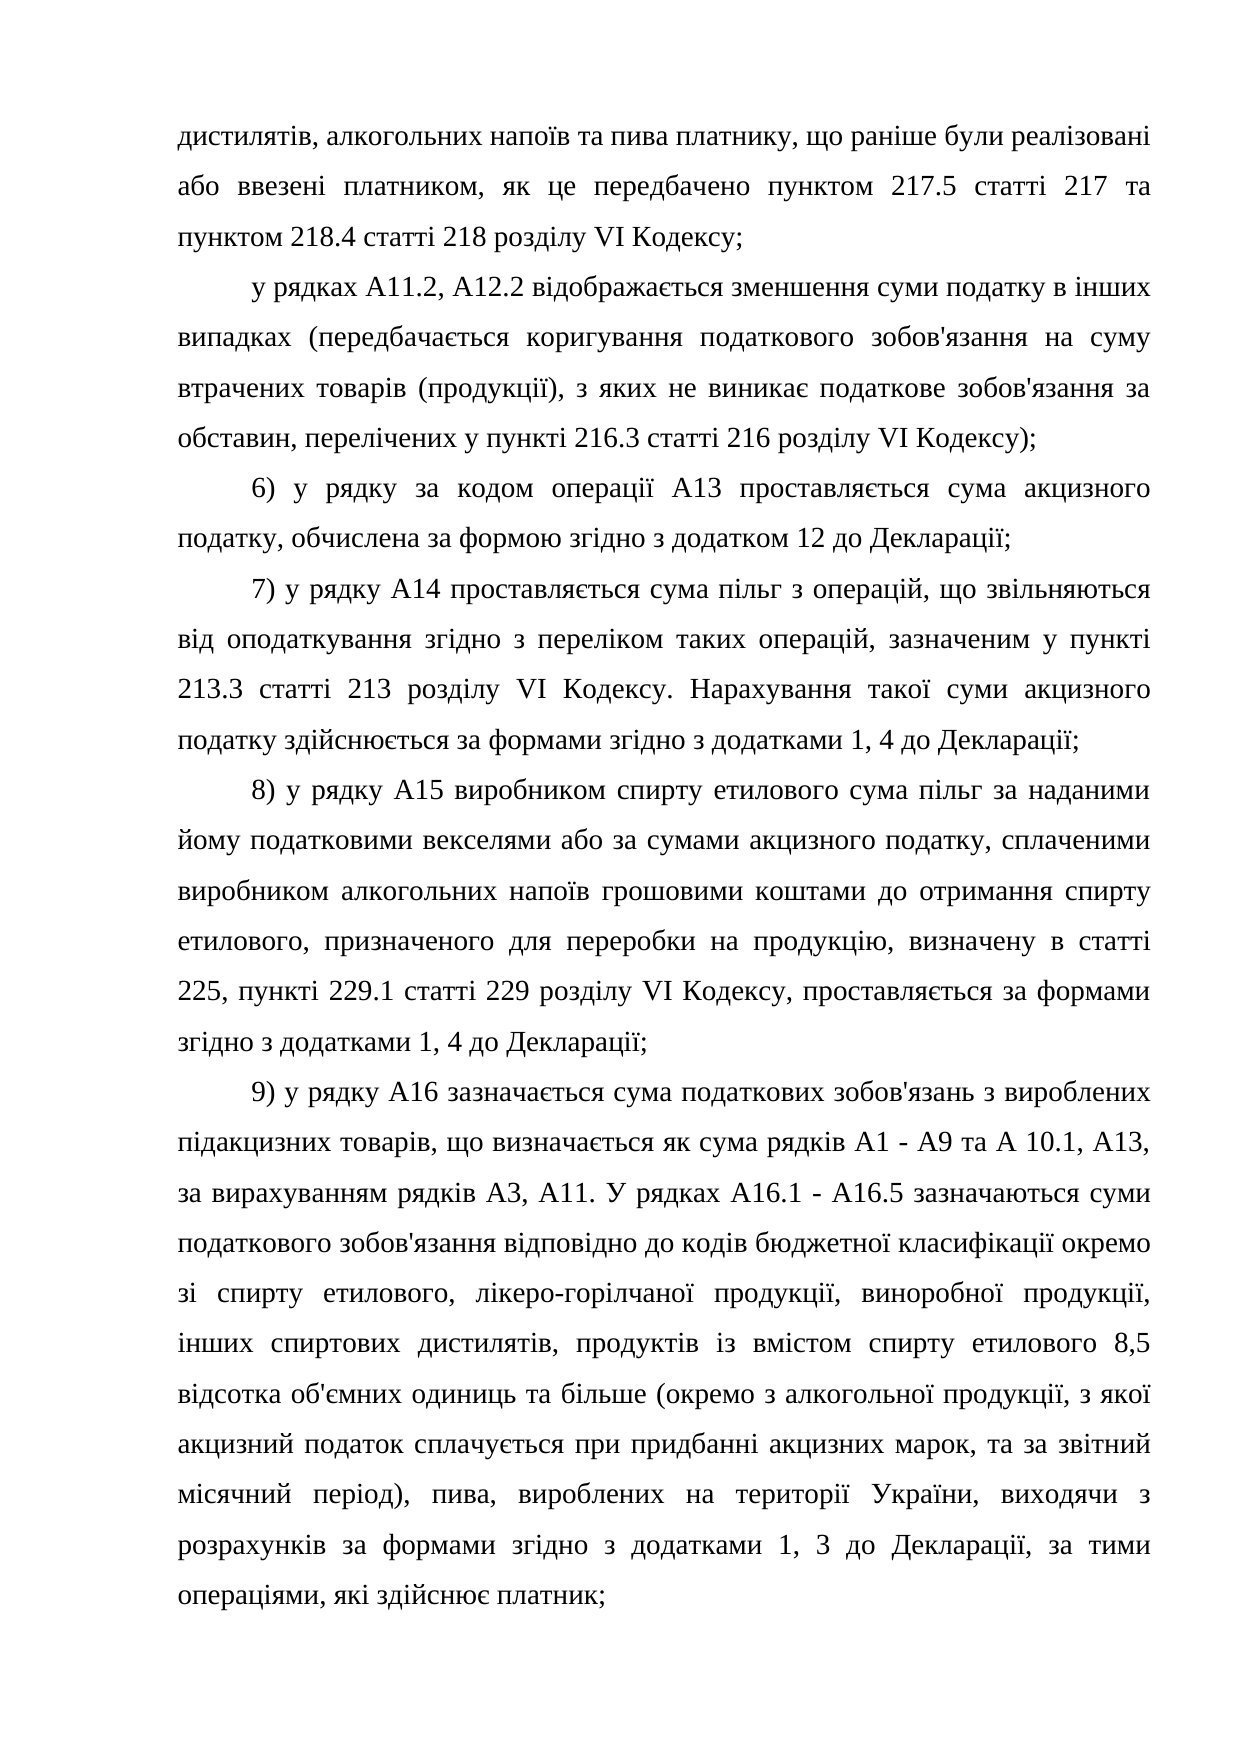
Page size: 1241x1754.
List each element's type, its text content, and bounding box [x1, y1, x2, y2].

text 6) у рядку за кодом операції А13 проставляється сума акцизного податку, обчислена за формою згідно з додатком 12 до Декларації; [177, 470, 1152, 554]
text у рядках А11.2, А12.2 відображається зменшення суми податку в інших випадках (передбачається коригування податкового зобов'язання на суму втрачених товарів (продукції), з яких не виникає податкове зобов'язання за обставин, перелічених у пункті 216.3 статті 216 розділу VI Кодексу); [177, 269, 1152, 453]
text 9) у рядку А16 зазначається сума податкових зобов'язань з вироблених підакцизних товарів, що визначається як сума рядків А1 - А9 та А 10.1, А13, за вирахуванням рядків А3, А11. У рядках А16.1 - А16.5 зазначаються суми податкового зобов'язання відповідно до кодів бюджетної класифікації окремо зі спирту етилового, лікеро-горілчаної продукції, виноробної продукції, інших спиртових дистилятів, продуктів із вмістом спирту етилового 8,5 відсотка об'ємних одиниць та більше (окремо з алкогольної продукції, з якої акцизний податок сплачується при придбанні акцизних марок, та за звітний місячний період), пива, вироблених на території України, виходячи з розрахунків за формами згідно з додатками 1, 3 до Декларації, за тими операціями, які здійснює платник; [177, 1074, 1152, 1611]
text 8) у рядку А15 виробником спирту етилового сума пільг за наданими йому податковими векселями або за сумами акцизного податку, сплаченими виробником алкогольних напоїв грошовими коштами до отримання спирту етилового, призначеного для переробки на продукцію, визначену в статті 225, пункті 229.1 статті 229 розділу VI Кодексу, проставляється за формами згідно з додатками 1, 4 до Декларації; [177, 772, 1152, 1057]
text 7) у рядку А14 проставляється сума пільг з операцій, що звільняються від оподаткування згідно з переліком таких операцій, зазначеним у пункті 213.3 статті 213 розділу VI Кодексу. Нарахування такої суми акцизного податку здійснюється за формами згідно з додатками 1, 4 до Декларації; [177, 571, 1152, 755]
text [177, 118, 1152, 252]
